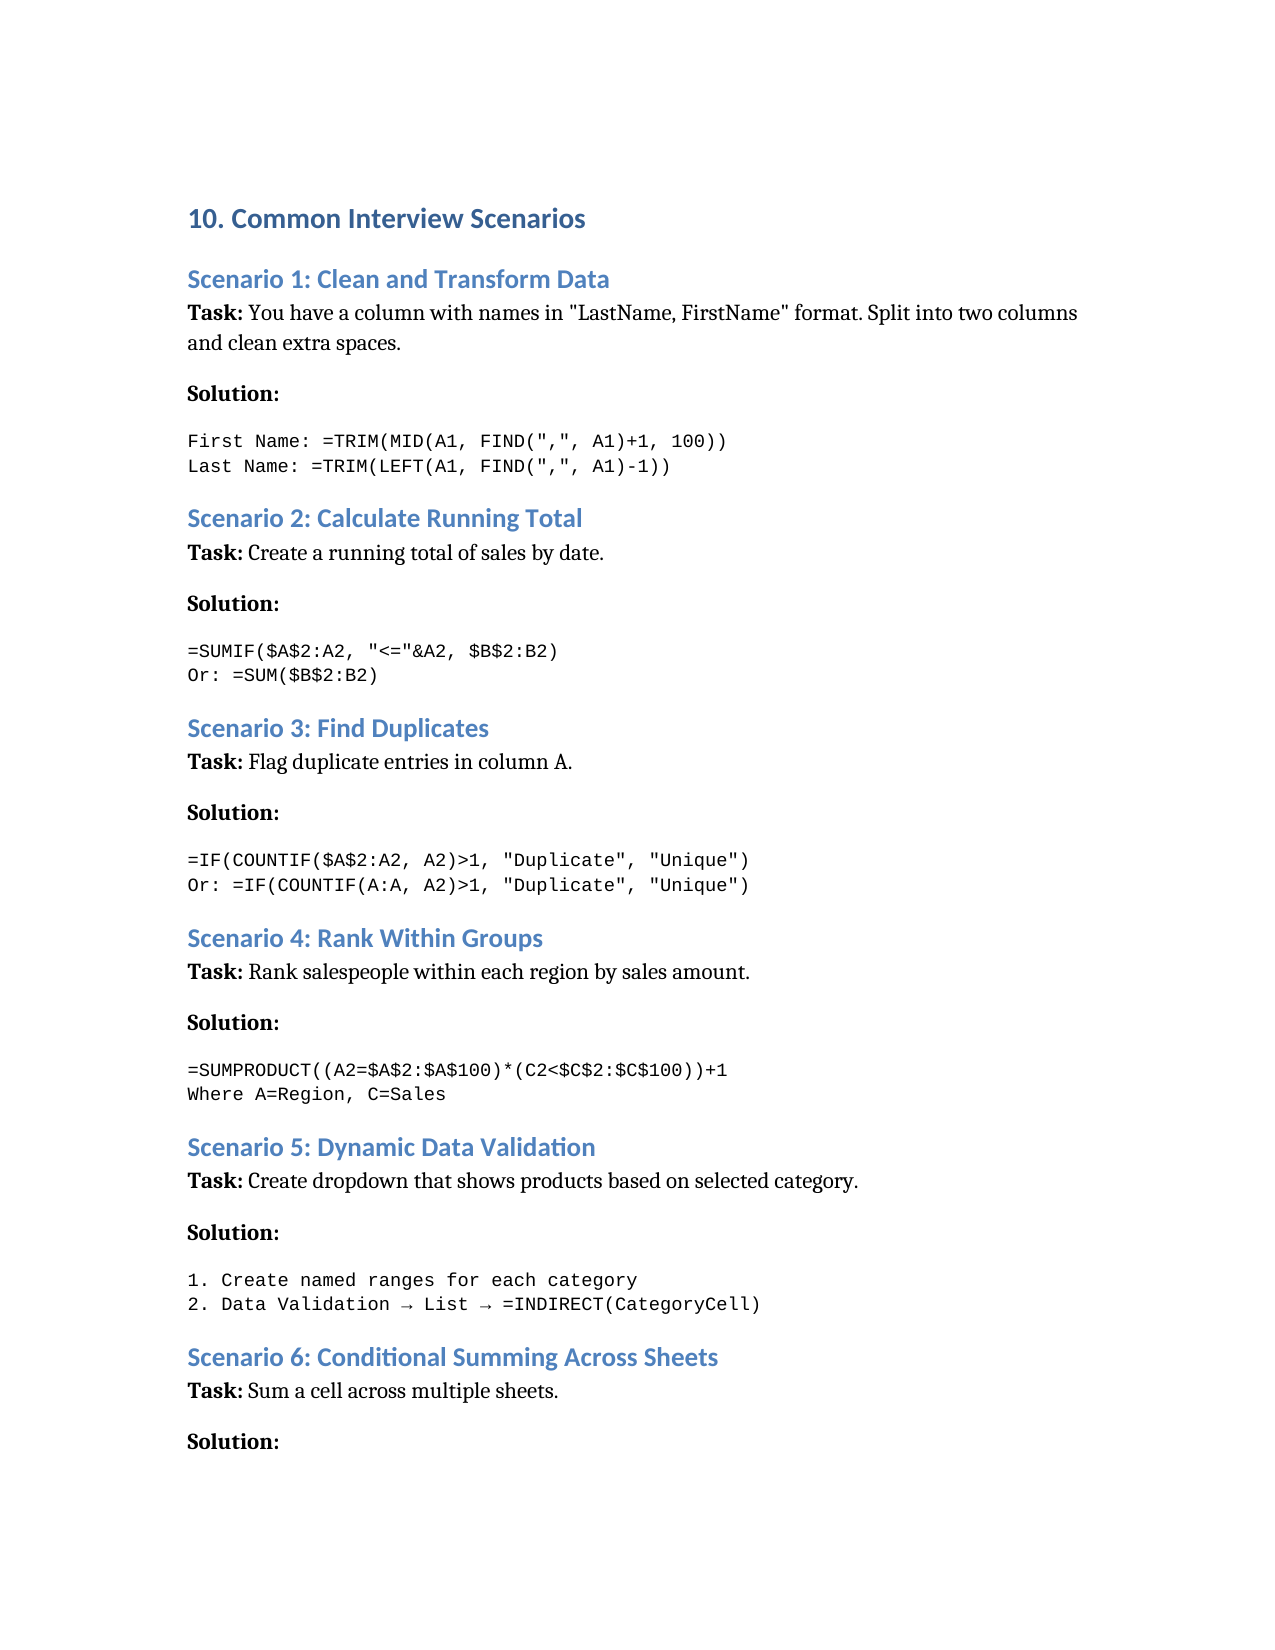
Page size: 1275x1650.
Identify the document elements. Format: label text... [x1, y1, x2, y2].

text Solution: [187, 800, 1087, 826]
text Solution: [187, 1219, 1087, 1246]
subtitle Scenario 6: Conditional Summing Across Sheets [187, 1340, 1087, 1373]
text Task: Sum a cell across multiple sheets. [187, 1378, 1087, 1404]
text Solution: [187, 381, 1087, 407]
text Task: You have a column with names in "LastName, FirstName" format. Split into two columns and clean extra spaces. [187, 300, 1087, 356]
text 1. Create named ranges for each category 2. Data Validation → List → =INDIRECT(CategoryCell) [187, 1270, 1087, 1316]
subtitle Scenario 4: Rank Within Groups [187, 921, 1087, 954]
text Task: Rank salespeople within each region by sales amount. [187, 959, 1087, 985]
text Task: Create a running total of sales by date. [187, 539, 1087, 566]
subtitle Scenario 5: Dynamic Data Validation [187, 1130, 1087, 1163]
text Solution: [187, 591, 1087, 617]
text Solution: [187, 1429, 1087, 1455]
text Task: Flag duplicate entries in column A. [187, 749, 1087, 775]
text First Name: =TRIM(MID(A1, FIND(",", A1)+1, 100)) Last Name: =TRIM(LEFT(A1, FIND(",", A1)-1)) [187, 432, 1087, 478]
text Task: Create dropdown that shows products based on selected category. [187, 1168, 1087, 1194]
text =SUMPRODUCT((A2=$A$2:$A$100)*(C2<$C$2:$C$100))+1 Where A=Region, C=Sales [187, 1061, 1087, 1106]
subtitle Scenario 2: Calculate Running Total [187, 502, 1087, 534]
subtitle Scenario 3: Find Duplicates [187, 711, 1087, 744]
text Solution: [187, 1010, 1087, 1036]
subtitle 10. Common Interview Scenarios [187, 200, 1087, 236]
text =SUMIF($A$2:A2, "<="&A2, $B$2:B2) Or: =SUM($B$2:B2) [187, 642, 1087, 687]
subtitle Scenario 1: Clean and Transform Data [187, 262, 1087, 295]
text =IF(COUNTIF($A$2:A2, A2)>1, "Duplicate", "Unique") Or: =IF(COUNTIF(A:A, A2)>1, "Duplicate", "Unique") [187, 851, 1087, 897]
